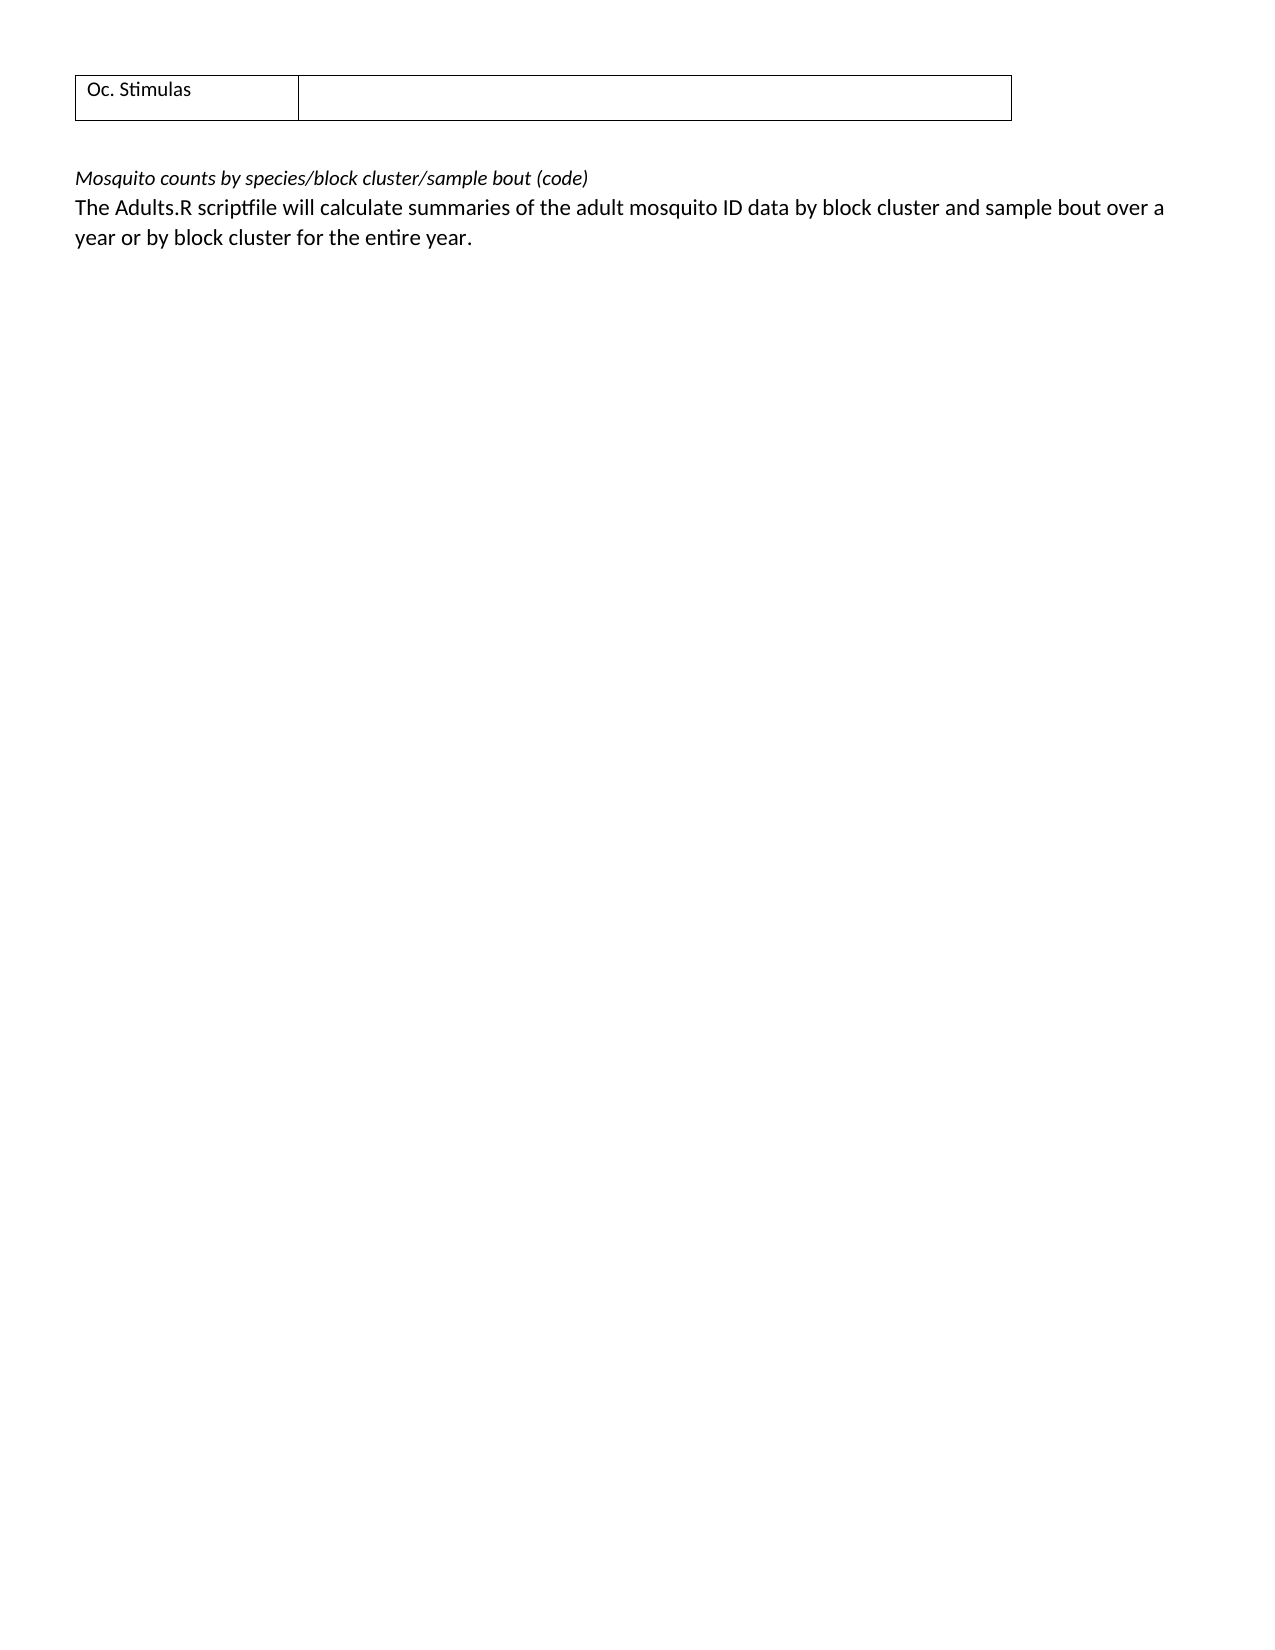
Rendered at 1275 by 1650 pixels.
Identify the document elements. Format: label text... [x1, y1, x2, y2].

table_cell Oc. Stimulas [76, 76, 298, 120]
table_cell [299, 76, 1011, 120]
text The Adults.R scriptfile will calculate summaries of the adult mosquito ID data by block cluster and sample bout over a year or by block cluster for the entire year. [75, 193, 1200, 251]
subtitle Mosquito counts by species/block cluster/sample bout (code) [75, 165, 1200, 191]
